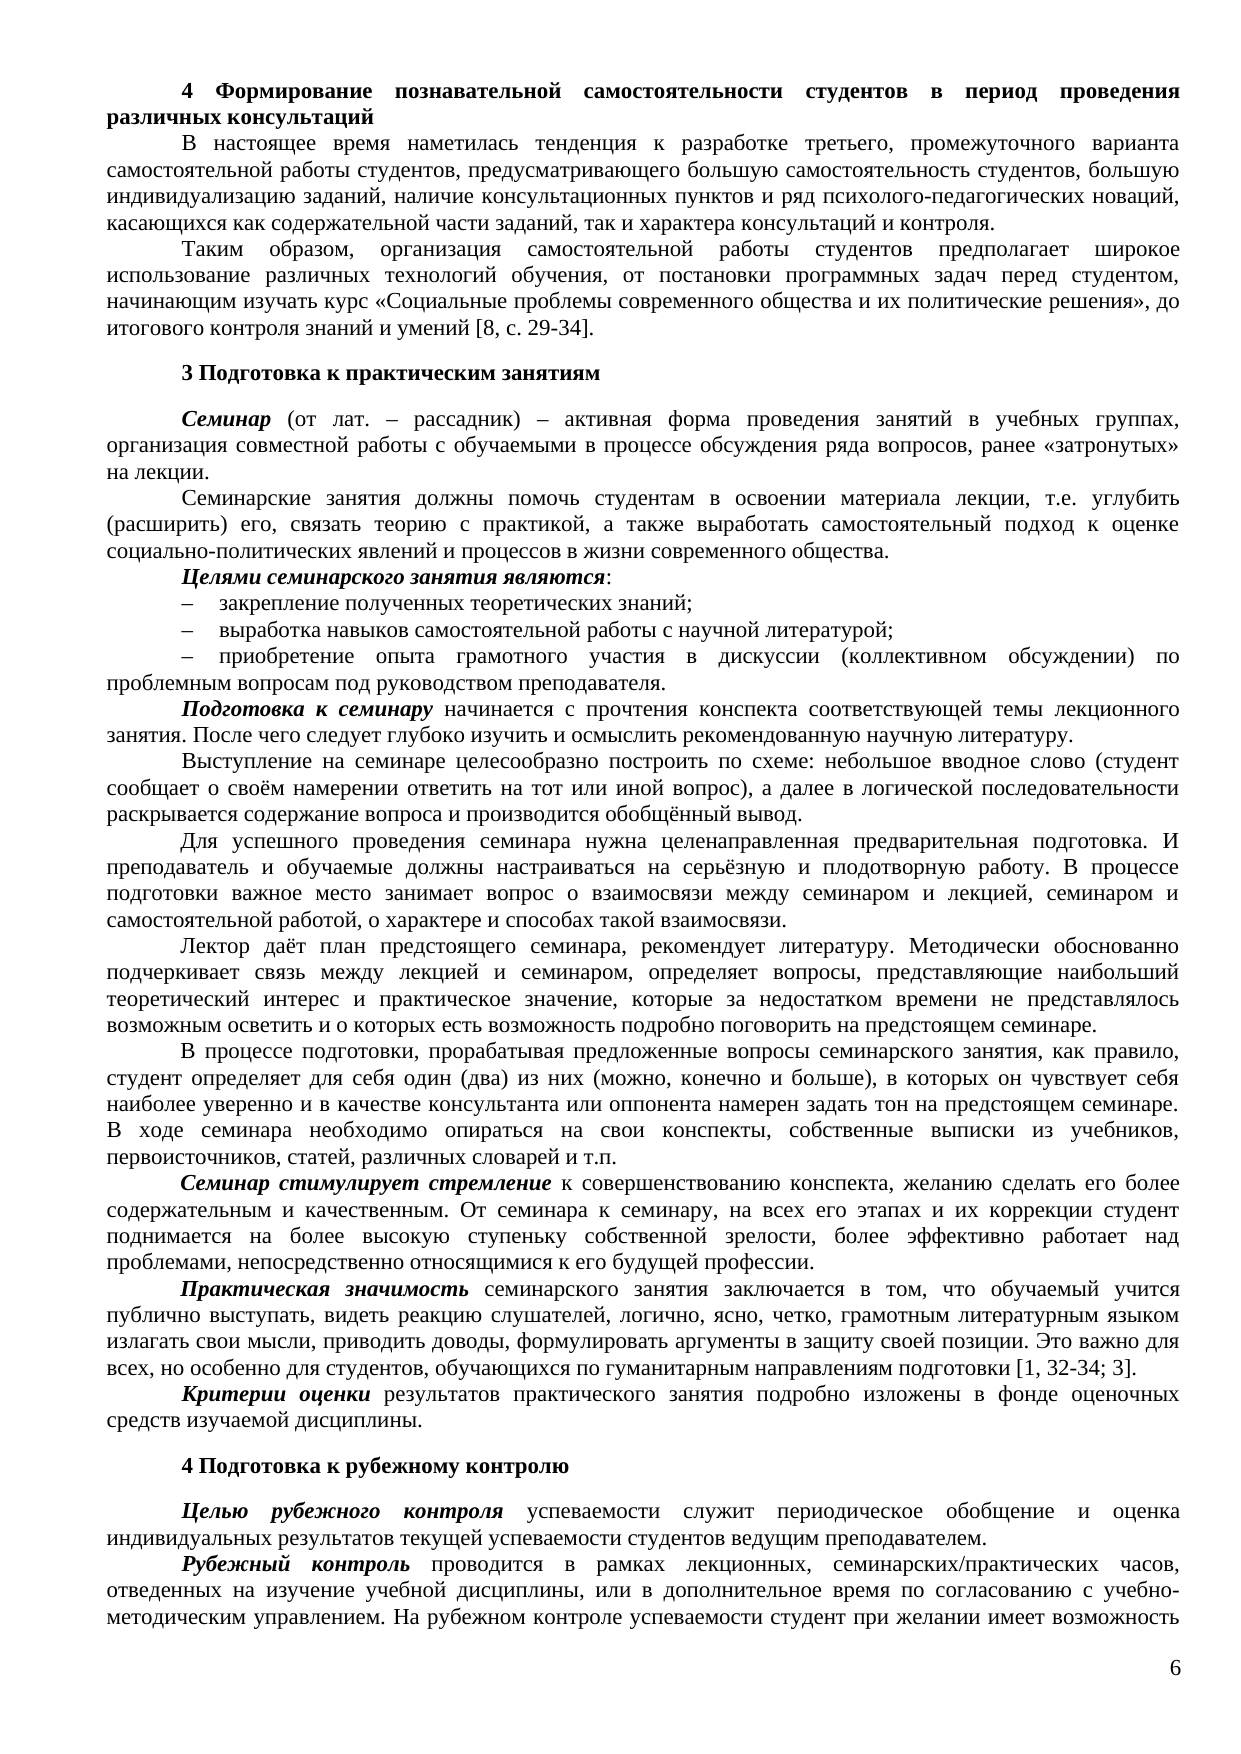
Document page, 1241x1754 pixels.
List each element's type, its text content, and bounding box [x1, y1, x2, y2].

text Целью рубежного контроля успеваемости служит периодическое обобщение и оценка индивидуальных результатов текущей успеваемости студентов ведущим преподавателем. [106, 1497, 1181, 1550]
text Критерии оценки результатов практического занятия подробно изложены в фонде оценочных средств изучаемой дисциплины. [106, 1380, 1181, 1433]
text Таким образом, организация самостоятельной работы студентов предполагает широкое использование различных технологий обучения, от постановки программных задач перед студентом, начинающим изучать курс «Социальные проблемы современного общества и их политические решения», до итогового контроля знаний и умений [8, с. 29-34]. [106, 235, 1181, 340]
text Семинар стимулирует стремление к совершенствованию конспекта, желанию сделать его более содержательным и качественным. От семинара к семинару, на всех его этапах и их коррекции студент поднимается на более высокую ступеньку собственной зрелости, более эффективно работает над проблемами, непосредственно относящимися к его будущей профессии. [106, 1169, 1181, 1275]
list выработка навыков самостоятельной работы с научной литературой; [106, 616, 1181, 642]
text Лектор даёт план предстоящего семинара, рекомендует литературу. Методически обоснованно подчеркивает связь между лекцией и семинаром, определяет вопросы, представляющие наибольший теоретический интерес и практическое значение, которые за недостатком времени не представлялось возможным осветить и о которых есть возможность подробно поговорить на предстоящем семинаре. [106, 932, 1181, 1037]
text Подготовка к семинару начинается с прочтения конспекта соответствующей темы лекционного занятия. После чего следует глубоко изучить и осмыслить рекомендованную научную литературу. [106, 695, 1181, 748]
subtitle 4 Подготовка к рубежному контролю [106, 1452, 1181, 1478]
text Целями семинарского занятия являются: [106, 563, 1181, 589]
text Практическая значимость семинарского занятия заключается в том, что обучаемый учится публично выступать, видеть реакцию слушателей, логично, ясно, четко, грамотным литературным языком излагать свои мысли, приводить доводы, формулировать аргументы в защиту своей позиции. Это важно для всех, но особенно для студентов, обучающихся по гуманитарным направлениям подготовки [1, 32-34; 3]. [106, 1275, 1181, 1380]
list приобретение опыта грамотного участия в дискуссии (коллективном обсуждении) по проблемным вопросам под руководством преподавателя. [106, 642, 1181, 695]
list закрепление полученных теоретических знаний; [106, 589, 1181, 616]
subtitle 3 Подготовка к практическим занятиям [106, 359, 1181, 386]
text Семинар (от лат. – рассадник) – активная форма проведения занятий в учебных группах, организация совместной работы с обучаемыми в процессе обсуждения ряда вопросов, ранее «затронутых» на лекции. [106, 405, 1181, 484]
text 4 Формирование познавательной самостоятельности студентов в период проведения различных консультаций [106, 77, 1181, 129]
text В процессе подготовки, прорабатывая предложенные вопросы семинарского занятия, как правило, студент определяет для себя один (два) из них (можно, конечно и больше), в которых он чувствует себя наиболее уверенно и в качестве консультанта или оппонента намерен задать тон на предстоящем семинаре. В ходе семинара необходимо опираться на свои конспекты, собственные выписки из учебников, первоисточников, статей, различных словарей и т.п. [106, 1037, 1181, 1169]
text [106, 1550, 1181, 1629]
text В настоящее время наметилась тенденция к разработке третьего, промежуточного варианта самостоятельной работы студентов, предусматривающего большую самостоятельность студентов, большую индивидуализацию заданий, наличие консультационных пунктов и ряд психолого-педагогических новаций, касающихся как содержательной части заданий, так и характера консультаций и контроля. [106, 129, 1181, 235]
text Семинарские занятия должны помочь студентам в освоении материала лекции, т.е. углубить (расширить) его, связать теорию с практикой, а также выработать самостоятельный подход к оценке социально-политических явлений и процессов в жизни современного общества. [106, 484, 1181, 563]
text Выступление на семинаре целесообразно построить по схеме: небольшое вводное слово (студент сообщает о своём намерении ответить на тот или иной вопрос), а далее в логической последовательности раскрывается содержание вопроса и производится обобщённый вывод. [106, 748, 1181, 827]
text Для успешного проведения семинара нужна целенаправленная предварительная подготовка. И преподаватель и обучаемые должны настраиваться на серьёзную и плодотворную работу. В процессе подготовки важное место занимает вопрос о взаимосвязи между семинаром и лекцией, семинаром и самостоятельной работой, о характере и способах такой взаимосвязи. [106, 827, 1181, 932]
